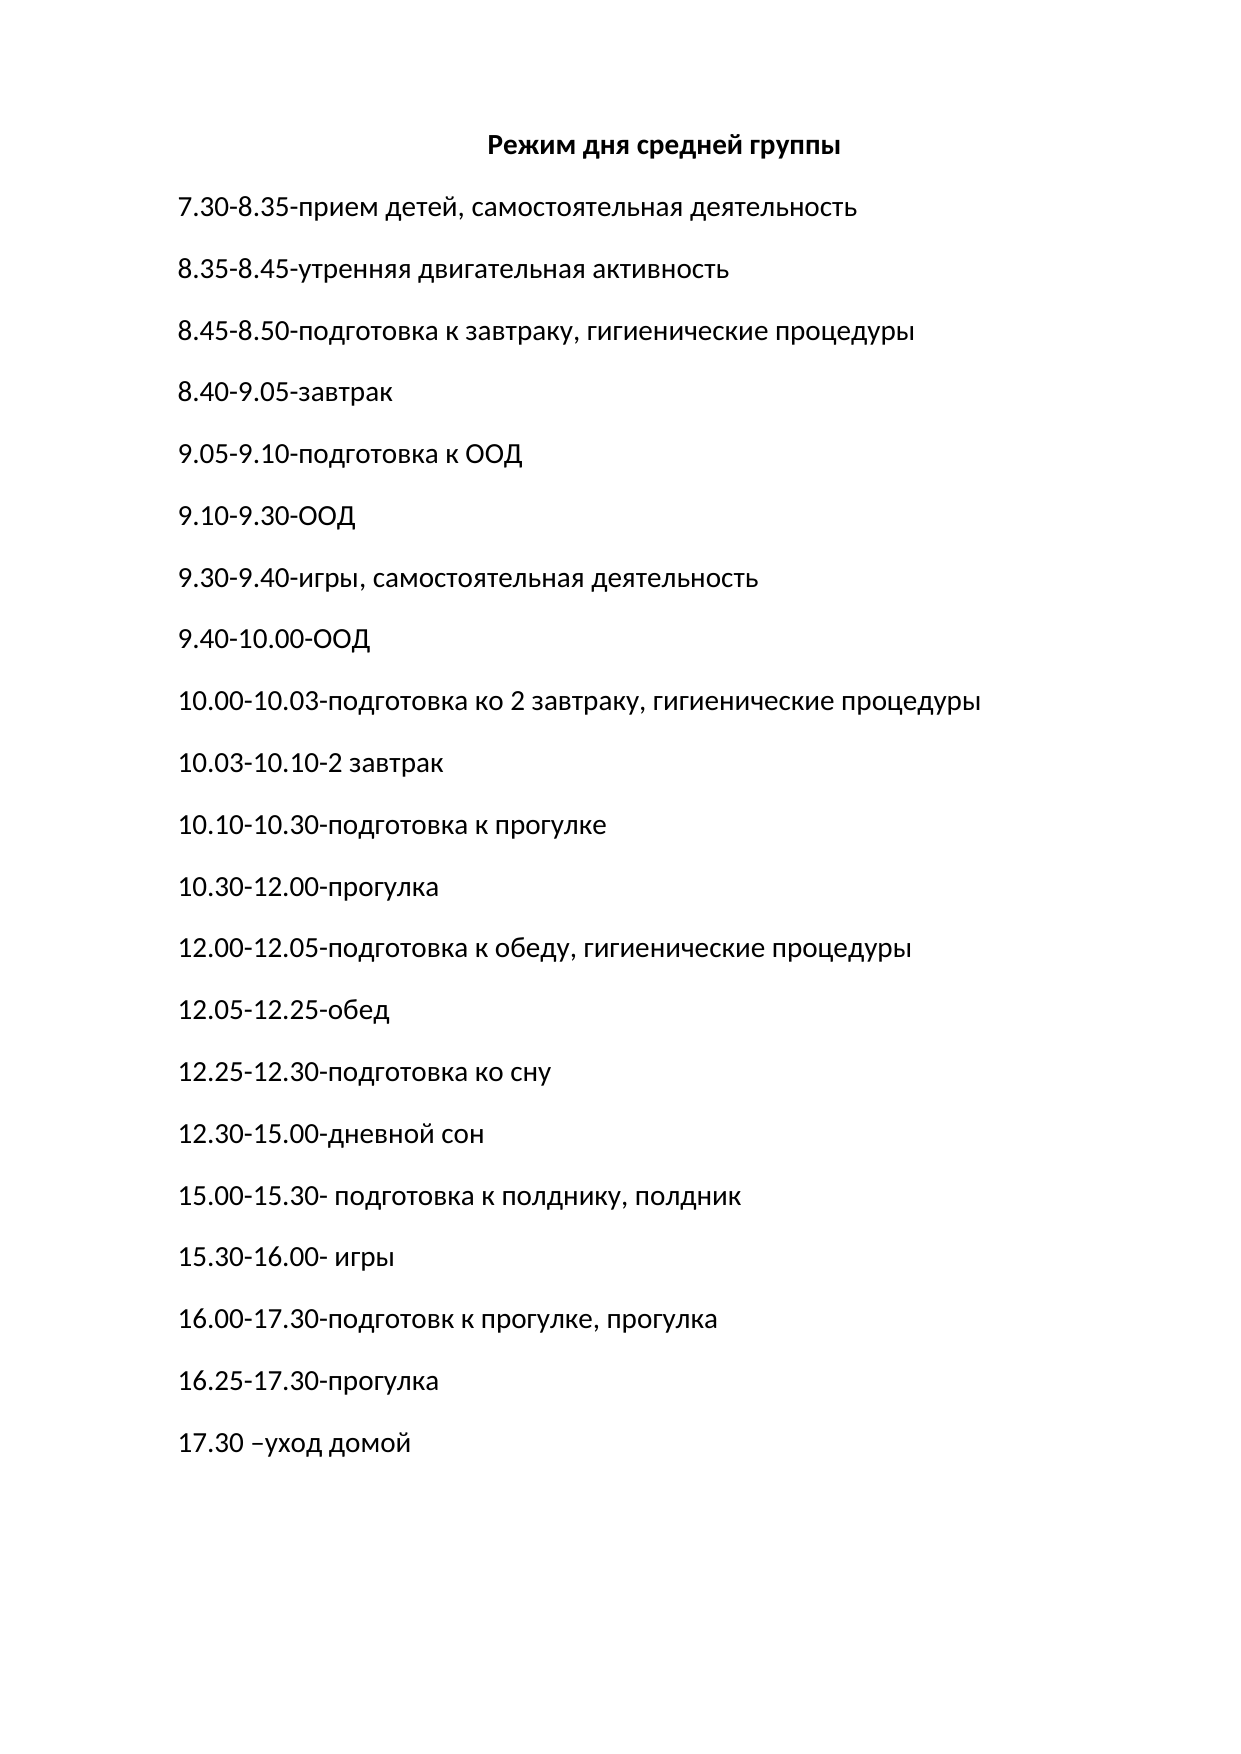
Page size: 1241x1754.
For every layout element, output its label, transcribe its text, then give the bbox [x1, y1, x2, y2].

text 10.10-10.30-подготовка к прогулке [177, 806, 1152, 842]
text 10.30-12.00-прогулка [177, 868, 1152, 903]
text 10.03-10.10-2 завтрак [177, 744, 1152, 780]
text 12.00-12.05-подготовка к обеду, гигиенические процедуры [177, 929, 1152, 965]
text 16.00-17.30-подготовк к прогулке, прогулка [177, 1300, 1152, 1336]
text 8.40-9.05-завтрак [177, 373, 1152, 409]
text 9.05-9.10-подготовка к ООД [177, 435, 1152, 471]
text 7.30-8.35-прием детей, самостоятельная деятельность [177, 188, 1152, 224]
text 15.30-16.00- игры [177, 1238, 1152, 1274]
text 8.45-8.50-подготовка к завтраку, гигиенические процедуры [177, 312, 1152, 347]
text 12.05-12.25-обед [177, 991, 1152, 1027]
text 9.30-9.40-игры, самостоятельная деятельность [177, 559, 1152, 594]
text Режим дня средней группы [177, 126, 1152, 162]
text 16.25-17.30-прогулка [177, 1362, 1152, 1397]
text 17.30 –уход домой [177, 1424, 1152, 1459]
text 15.00-15.30- подготовка к полднику, полдник [177, 1177, 1152, 1212]
text 9.40-10.00-ООД [177, 621, 1152, 656]
text 12.30-15.00-дневной сон [177, 1115, 1152, 1150]
text 9.10-9.30-ООД [177, 497, 1152, 533]
text 8.35-8.45-утренняя двигательная активность [177, 250, 1152, 286]
text 10.00-10.03-подготовка ко 2 завтраку, гигиенические процедуры [177, 682, 1152, 718]
text 12.25-12.30-подготовка ко сну [177, 1053, 1152, 1089]
